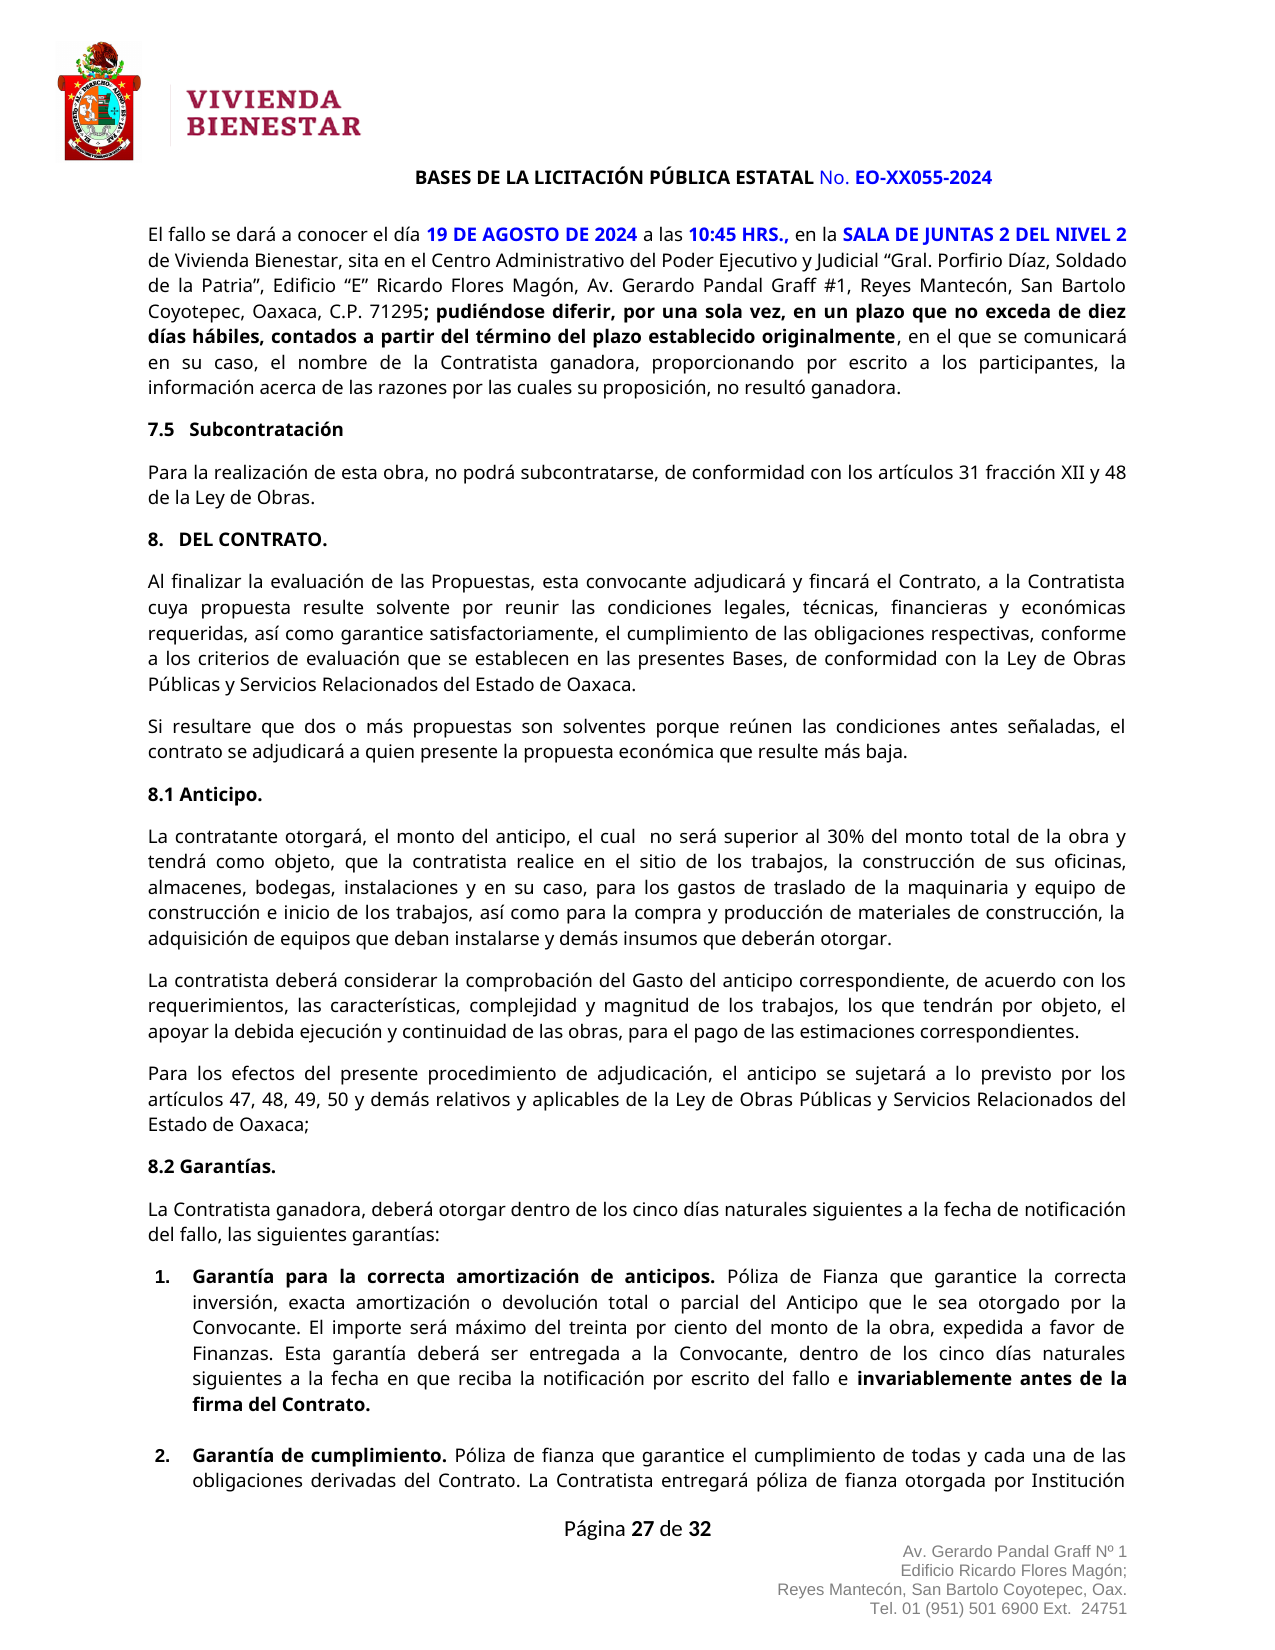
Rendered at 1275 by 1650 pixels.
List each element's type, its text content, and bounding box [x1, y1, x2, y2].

list Garantía para la correcta amortización de anticipos. Póliza de Fianza que garantice la correcta inversión, exacta amortización o devolución total o parcial del Anticipo que le sea otorgado por la Convocante. El importe será máximo del treinta por ciento del monto de la obra, expedida a favor de Finanzas. Esta garantía deberá ser entregada a la Convocante, dentro de los cinco días naturales siguientes a la fecha en que reciba la notificación por escrito del fallo e invariablemente antes de la firma del Contrato. [154, 1264, 1127, 1417]
text Para la realización de esta obra, no podrá subcontratarse, de conformidad con los artículos 31 fracción XII y 48 de la Ley de Obras. [148, 459, 1127, 510]
text 8.2 Garantías. [148, 1154, 1127, 1179]
text La Contratista ganadora, deberá otorgar dentro de los cinco días naturales siguientes a la fecha de notificación del fallo, las siguientes garantías: [148, 1196, 1127, 1247]
text Si resultare que dos o más propuestas son solventes porque reúnen las condiciones antes señaladas, el contrato se adjudicará a quien presente la propuesta económica que resulte más baja. [148, 713, 1127, 764]
text 8.1 Anticipo. [148, 781, 1127, 806]
picture [55, 41, 143, 163]
text Para los efectos del presente procedimiento de adjudicación, el anticipo se sujetará a lo previsto por los artículos 47, 48, 49, 50 y demás relativos y aplicables de la Ley de Obras Públicas y Servicios Relacionados del Estado de Oaxaca; [148, 1061, 1127, 1137]
text La contratante otorgará, el monto del anticipo, el cual no será superior al 30% del monto total de la obra y tendrá como objeto, que la contratista realice en el sitio de los trabajos, la construcción de sus oficinas, almacenes, bodegas, instalaciones y en su caso, para los gastos de traslado de la maquinaria y equipo de construcción e inicio de los trabajos, así como para la compra y producción de materiales de construcción, la adquisición de equipos que deban instalarse y demás insumos que deberán otorgar. [148, 823, 1127, 951]
text La contratista deberá considerar la comprobación del Gasto del anticipo correspondiente, de acuerdo con los requerimientos, las características, complejidad y magnitud de los trabajos, los que tendrán por objeto, el apoyar la debida ejecución y continuidad de las obras, para el pago de las estimaciones correspondientes. [148, 967, 1127, 1044]
text El fallo se dará a conocer el día 19 DE AGOSTO DE 2024 a las 10:45 HRS., en la SALA DE JUNTAS 2 DEL NIVEL 2 de Vivienda Bienestar, sita en el Centro Administrativo del Poder Ejecutivo y Judicial “Gral. Porfirio Díaz, Soldado de la Patria”, Edificio “E” Ricardo Flores Magón, Av. Gerardo Pandal Graff #1, Reyes Mantecón, San Bartolo Coyotepec, Oaxaca, C.P. 71295; pudiéndose diferir, por una sola vez, en un plazo que no exceda de diez días hábiles, contados a partir del término del plazo establecido originalmente, en el que se comunicará en su caso, el nombre de la Contratista ganadora, proporcionando por escrito a los participantes, la información acerca de las razones por las cuales su proposición, no resultó ganadora. [148, 221, 1127, 400]
picture [170, 69, 375, 162]
text 8. DEL CONTRATO. [148, 527, 1127, 552]
text 7.5 Subcontratación [148, 417, 1127, 442]
text Al finalizar la evaluación de las Propuestas, esta convocante adjudicará y fincará el Contrato, a la Contratista cuya propuesta resulte solvente por reunir las condiciones legales, técnicas, financieras y económicas requeridas, así como garantice satisfactoriamente, el cumplimiento de las obligaciones respectivas, conforme a los criterios de evaluación que se establecen en las presentes Bases, de conformidad con la Ley de Obras Públicas y Servicios Relacionados del Estado de Oaxaca. [148, 569, 1127, 696]
